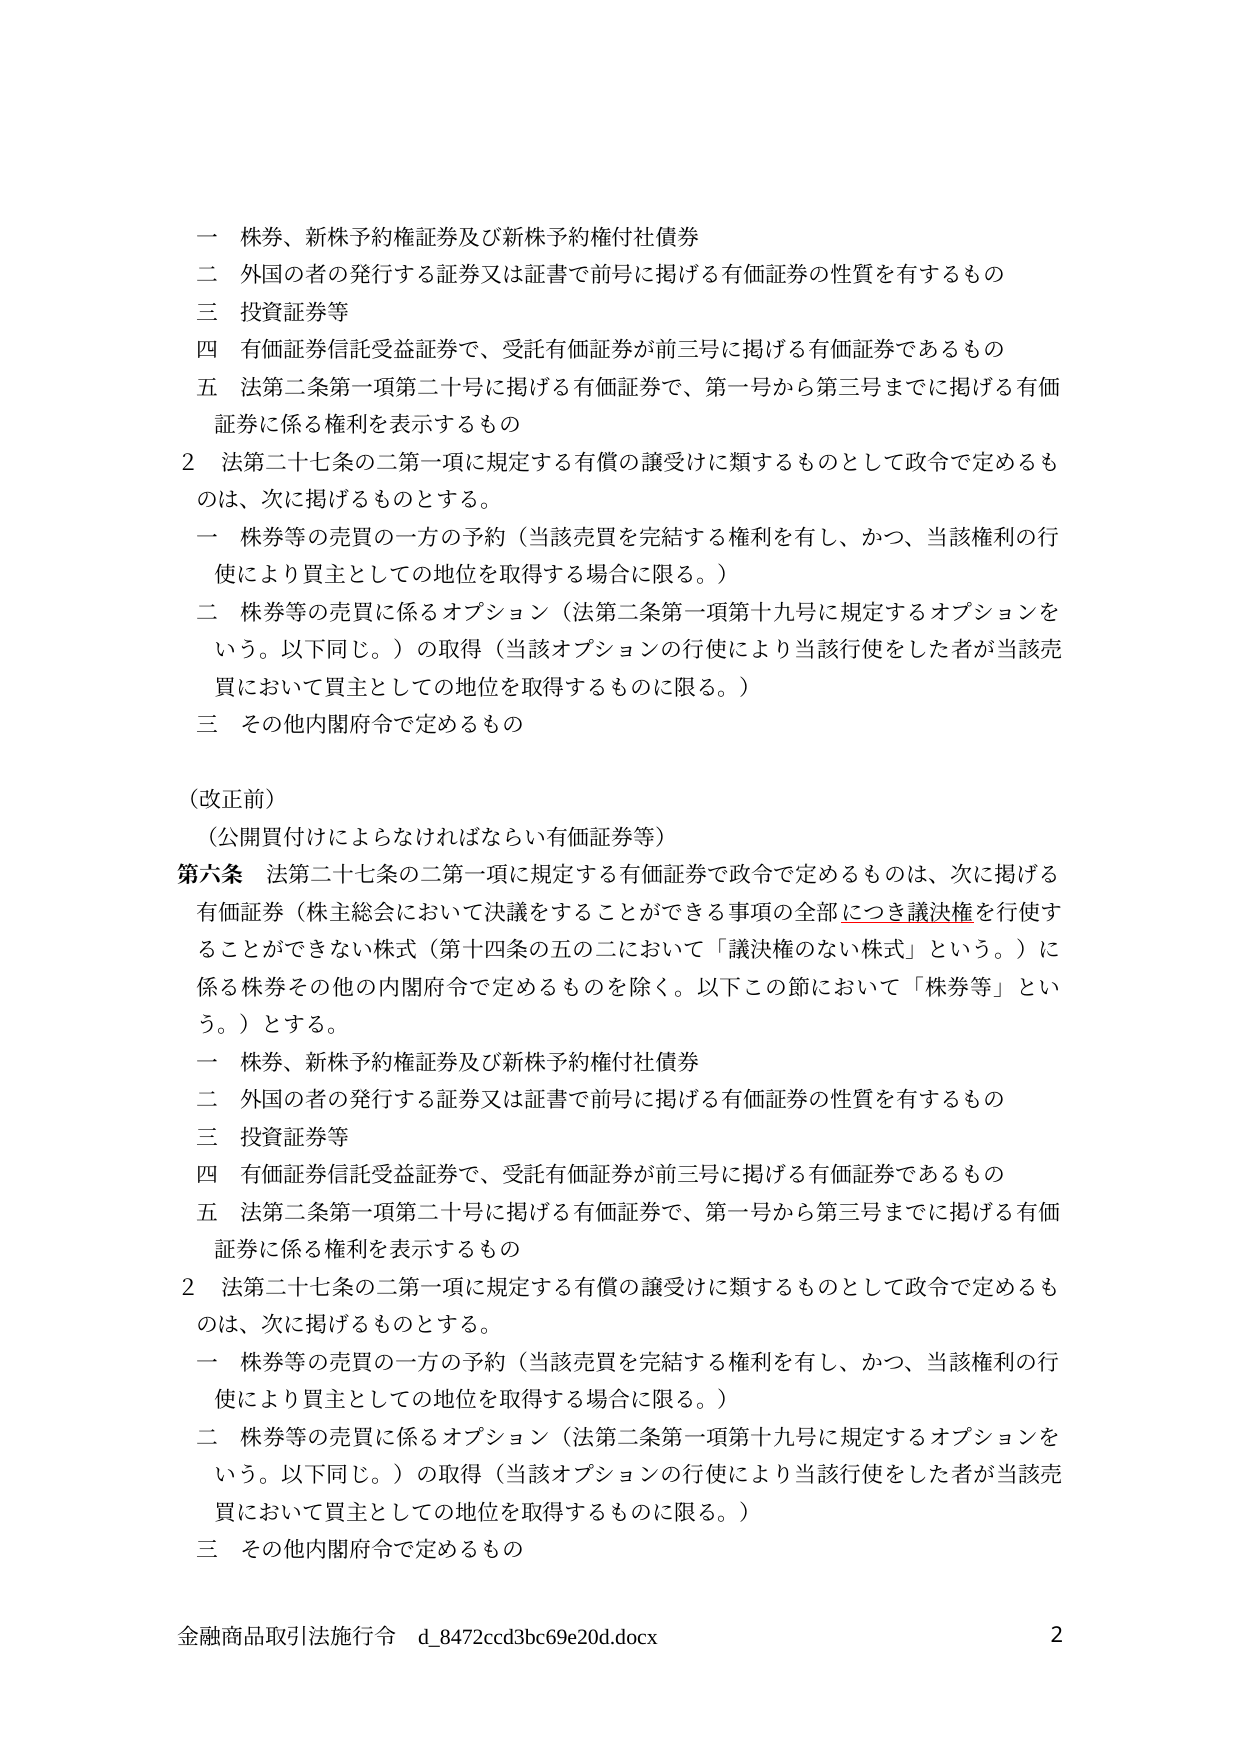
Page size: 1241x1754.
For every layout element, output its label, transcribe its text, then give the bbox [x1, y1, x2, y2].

text 二 株券等の売買に係るオプション（法第二条第一項第十九号に規定するオプションをいう。以下同じ。）の取得（当該オプションの行使により当該行使をした者が当該売買において買主としての地位を取得するものに限る。） [196, 592, 1063, 704]
text （公開買付けによらなければならい有価証券等） [196, 817, 1063, 854]
text 三 投資証券等 [196, 1117, 1063, 1154]
text 一 株券、新株予約権証券及び新株予約権付社債券 [196, 217, 1063, 254]
text 一 株券等の売買の一方の予約（当該売買を完結する権利を有し、かつ、当該権利の行使により買主としての地位を取得する場合に限る。） [196, 517, 1063, 592]
text 二 株券等の売買に係るオプション（法第二条第一項第十九号に規定するオプションをいう。以下同じ。）の取得（当該オプションの行使により当該行使をした者が当該売買において買主としての地位を取得するものに限る。） [196, 1417, 1063, 1529]
text 五 法第二条第一項第二十号に掲げる有価証券で、第一号から第三号までに掲げる有価証券に係る権利を表示するもの [196, 367, 1063, 442]
text 四 有価証券信託受益証券で、受託有価証券が前三号に掲げる有価証券であるもの [196, 1154, 1063, 1192]
text 三 その他内閣府令で定めるもの [196, 1529, 1063, 1567]
text 一 株券、新株予約権証券及び新株予約権付社債券 [196, 1042, 1063, 1079]
text 二 外国の者の発行する証券又は証書で前号に掲げる有価証券の性質を有するもの [196, 1079, 1063, 1117]
text （改正前） [177, 779, 1063, 817]
text 四 有価証券信託受益証券で、受託有価証券が前三号に掲げる有価証券であるもの [196, 329, 1063, 367]
text 五 法第二条第一項第二十号に掲げる有価証券で、第一号から第三号までに掲げる有価証券に係る権利を表示するもの [196, 1192, 1063, 1267]
text ２ 法第二十七条の二第一項に規定する有償の譲受けに類するものとして政令で定めるものは、次に掲げるものとする。 [177, 1267, 1063, 1342]
text 二 外国の者の発行する証券又は証書で前号に掲げる有価証券の性質を有するもの [196, 254, 1063, 292]
text 三 その他内閣府令で定めるもの [196, 704, 1063, 742]
text 一 株券等の売買の一方の予約（当該売買を完結する権利を有し、かつ、当該権利の行使により買主としての地位を取得する場合に限る。） [196, 1342, 1063, 1417]
text 第六条 法第二十七条の二第一項に規定する有価証券で政令で定めるものは、次に掲げる有価証券（株主総会において決議をすることができる事項の全部につき議決権を行使することができない株式（第十四条の五の二において「議決権のない株式」という。）に係る株券その他の内閣府令で定めるものを除く。以下この節において「株券等」という。）とする。 [177, 854, 1063, 1042]
text 三 投資証券等 [196, 292, 1063, 329]
text ２ 法第二十七条の二第一項に規定する有償の譲受けに類するものとして政令で定めるものは、次に掲げるものとする。 [177, 442, 1063, 517]
